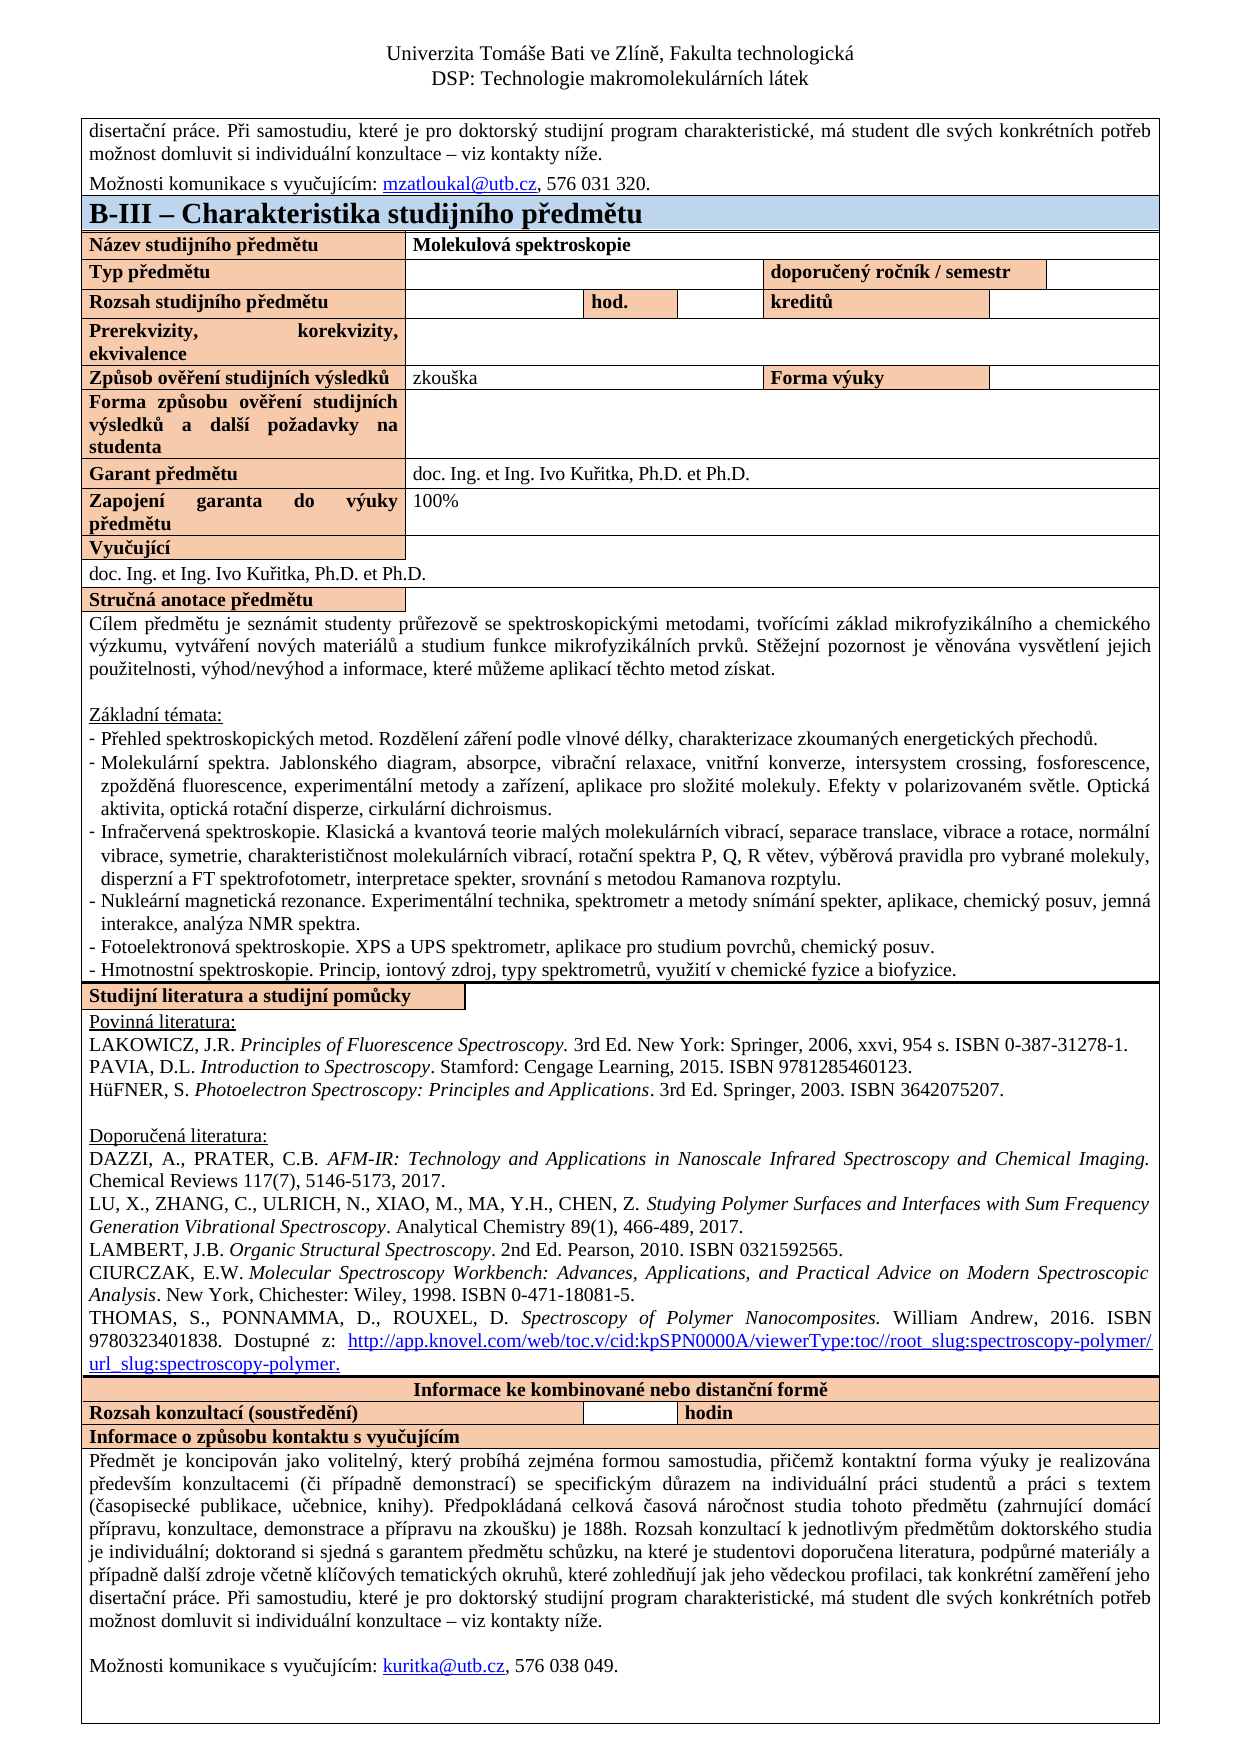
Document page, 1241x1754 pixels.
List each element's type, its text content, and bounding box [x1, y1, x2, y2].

table_cell [584, 1402, 677, 1424]
table_cell [466, 984, 1159, 1009]
table_cell B-III – Charakteristika studijního předmětu [82, 196, 1159, 229]
table_cell Způsob ověření studijních výsledků [82, 366, 405, 389]
table_cell zkouška [406, 366, 763, 389]
table_cell Informace o způsobu kontaktu s vyučujícím [82, 1425, 1159, 1448]
table_cell Stručná anotace předmětu [82, 588, 405, 611]
table_cell [678, 290, 763, 318]
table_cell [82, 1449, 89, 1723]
table_cell [406, 536, 1159, 559]
table_cell Vyučující [82, 536, 405, 559]
table_cell Forma výuky [764, 366, 989, 389]
table_cell doporučený ročník / semestr [764, 260, 1046, 289]
table_cell hodin [678, 1402, 1159, 1424]
table_cell [406, 588, 1159, 611]
table_cell 100% [406, 489, 1159, 535]
table_cell [406, 290, 583, 318]
table_cell Rozsah konzultací (soustředění) [82, 1402, 583, 1424]
table_cell kreditů [764, 290, 989, 318]
table_cell Typ předmětu [82, 260, 405, 289]
table_cell hod. [584, 290, 677, 318]
table_cell [990, 366, 1159, 389]
table_cell Název studijního předmětu [82, 233, 405, 259]
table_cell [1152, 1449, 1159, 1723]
table_cell Molekulová spektroskopie [406, 233, 1159, 259]
table_cell doc. Ing. et Ing. Ivo Kuřitka, Ph.D. et Ph.D. [406, 459, 1159, 488]
table_cell [406, 260, 763, 289]
table_cell Povinná literatura: LAKOWICZ, J.R. Principles of Fluorescence Spectroscopy. 3rd Ed. New York: Springer, 2006, xxvi, 954 s. ISBN 0-387-31278-1. PAVIA, D.L. Introduction to Spectroscopy. Stamford: Cengage Learning, 2015. ISBN 9781285460123. HüFNER, S. Photoelectron Spectroscopy: Principles and Applications. 3rd Ed. Springer, 2003. ISBN 3642075207. Doporučená literatura: Dazzi, A., Prater, C.B. AFM-IR: Technology and Applications in Nanoscale Infrared Spectroscopy and Chemical Imaging. Chemical Reviews 117(7), 5146-5173, 2017. Lu, X., Zhang, C., Ulrich, N., Xiao, M., Ma, Y.H., Chen, Z. Studying Polymer Surfaces and Interfaces with Sum Frequency Generation Vibrational Spectroscopy. Analytical Chemistry 89(1), 466-489, 2017. LAMBERT, J.B. Organic Structural Spectroscopy. 2nd Ed. Pearson, 2010. ISBN 0321592565. Ciurczak, E.W. Molecular Spectroscopy Workbench: Advances, Applications, and Practical Advice on Modern Spectroscopic Analysis. New York, Chichester: Wiley, 1998. ISBN 0-471-18081-5. THOMAS, S., PONNAMMA, D., ROUXEL, D. Spectroscopy of Polymer Nanocomposites. William Andrew, 2016. ISBN 9780323401838. Dostupné z: http://app.knovel.com/web/toc.v/cid:kpSPN0000A/viewerType:toc//root_slug:spectroscopy-polymer/url_slug:spectroscopy-polymer. [82, 1009, 1159, 1375]
table_cell Zapojení garanta do výuky předmětu [82, 489, 405, 535]
table_cell Forma způsobu ověření studijních výsledků a další požadavky na studenta [82, 390, 405, 458]
table_cell [406, 319, 1159, 365]
table_cell Cílem předmětu je seznámit studenty průřezově se spektroskopickými metodami, tvořícími základ mikrofyzikálního a chemického výzkumu, vytváření nových materiálů a studium funkce mikrofyzikálních prvků. Stěžejní pozornost je věnována vysvětlení jejich použitelnosti, výhod/nevýhod a informace, které můžeme aplikací těchto metod získat. Základní témata: Přehled spektroskopických metod. Rozdělení záření podle vlnové délky, charakterizace zkoumaných energetických přechodů. Molekulární spektra. Jablonského diagram, absorpce, vibrační relaxace, vnitřní konverze, intersystem crossing, fosforescence, zpožděná fluorescence, experimentální metody a zařízení, aplikace pro složité molekuly. Efekty v polarizovaném světle. Optická aktivita, optická rotační disperze, cirkulární dichroismus. Infračervená spektroskopie. Klasická a kvantová teorie malých molekulárních vibrací, separace translace, vibrace a rotace, normální vibrace, symetrie, charakterističnost molekulárních vibrací, rotační spektra P, Q, R větev, výběrová pravidla pro vybrané molekuly, disperzní a FT spektrofotometr, interpretace spekter, srovnání s metodou Ramanova rozptylu. Nukleární magnetická rezonance. Experimentální technika, spektrometr a metody snímání spekter, aplikace, chemický posuv, jemná interakce, analýza NMR spektra. Fotoelektronová spektroskopie. XPS a UPS spektrometr, aplikace pro studium povrchů, chemický posuv. Hmotnostní spektroskopie. Princip, iontový zdroj, typy spektrometrů, využití v chemické fyzice a biofyzice. [82, 611, 1159, 981]
table_cell Studijní literatura a studijní pomůcky [82, 984, 464, 1009]
table_cell doc. Ing. et Ing. Ivo Kuřitka, Ph.D. et Ph.D. [82, 559, 1159, 587]
table_cell [1047, 260, 1159, 289]
table_cell Prerekvizity, korekvizity, ekvivalence [82, 319, 405, 365]
table_cell [406, 390, 1159, 458]
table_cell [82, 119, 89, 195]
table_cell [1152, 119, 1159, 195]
table_cell Informace ke kombinované nebo distanční formě [82, 1376, 1159, 1401]
table_cell Rozsah studijního předmětu [82, 290, 405, 318]
table_cell [990, 290, 1159, 318]
table_cell Garant předmětu [82, 459, 405, 488]
